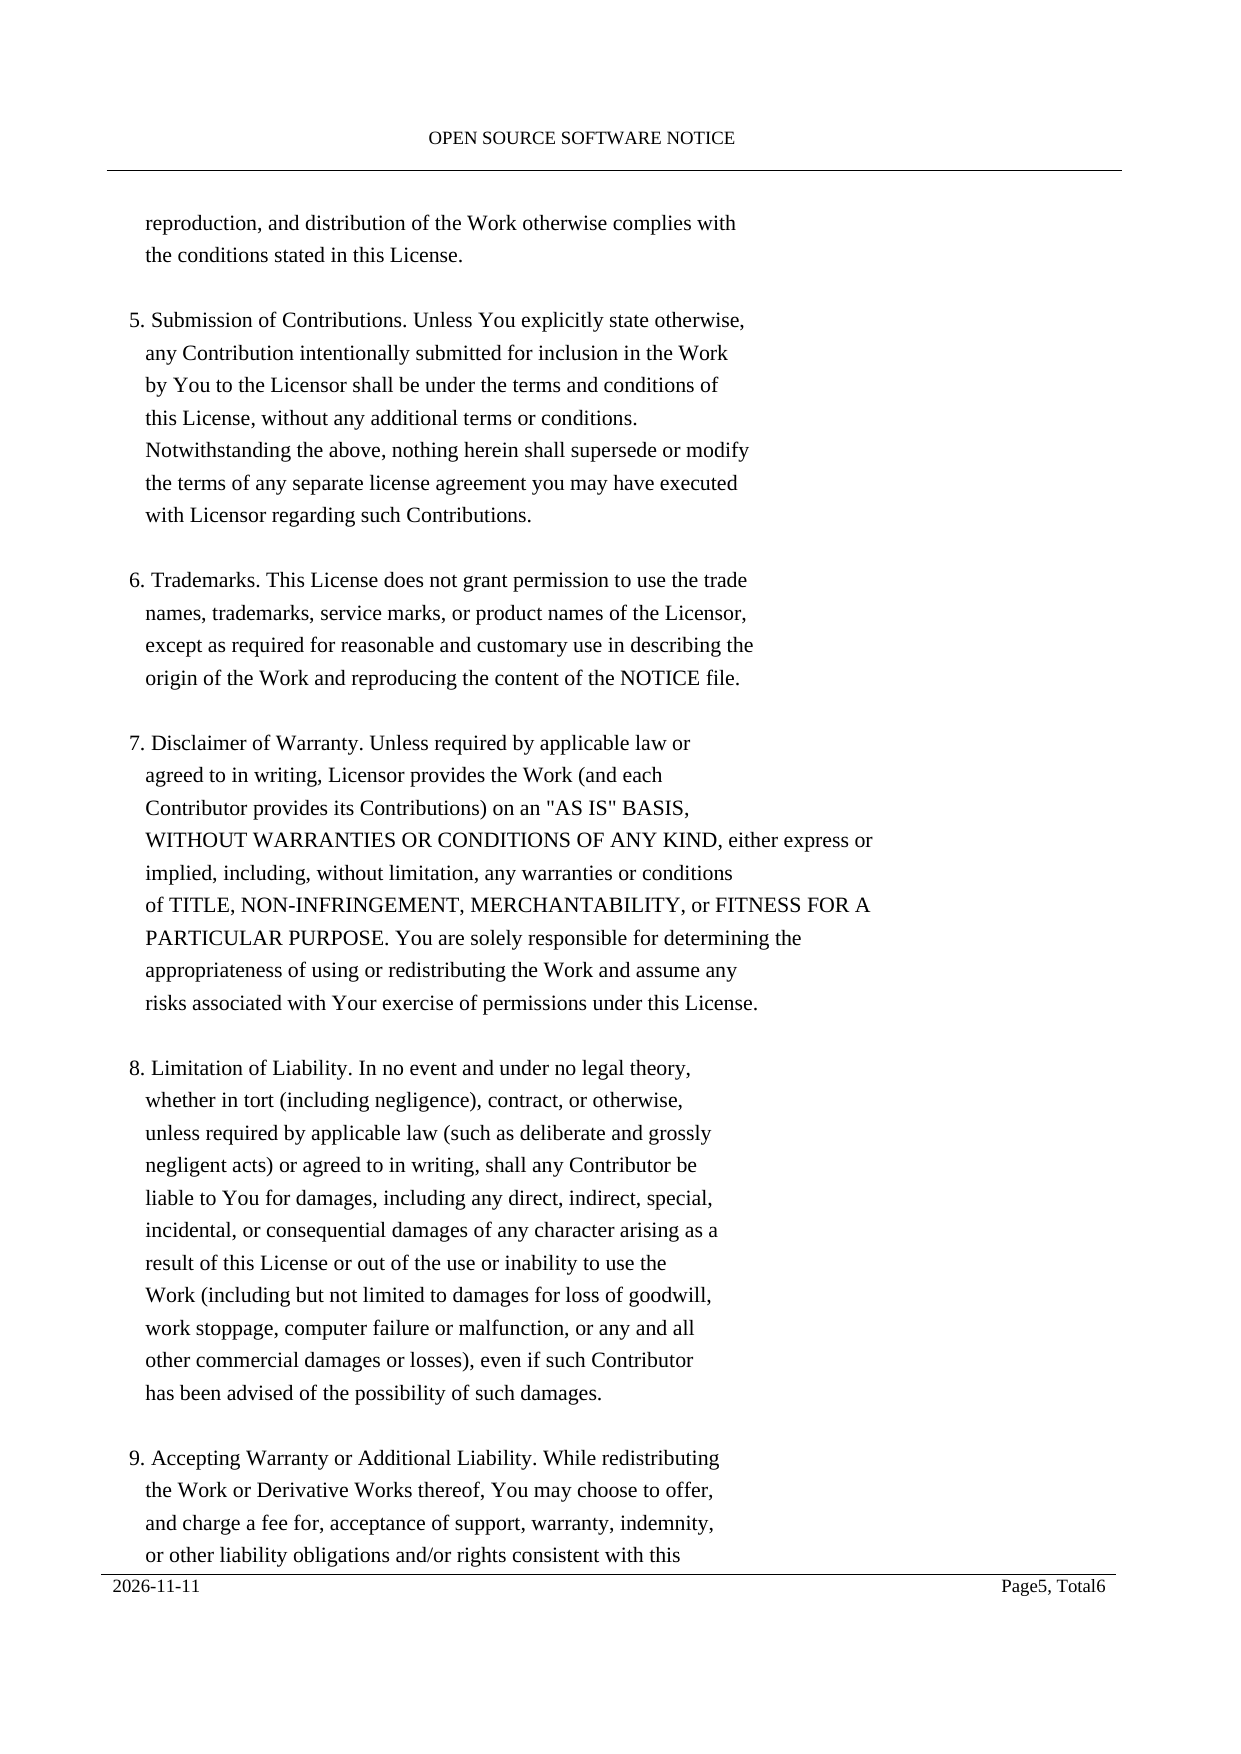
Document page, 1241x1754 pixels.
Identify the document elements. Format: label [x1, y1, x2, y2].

text [112, 206, 1128, 1571]
